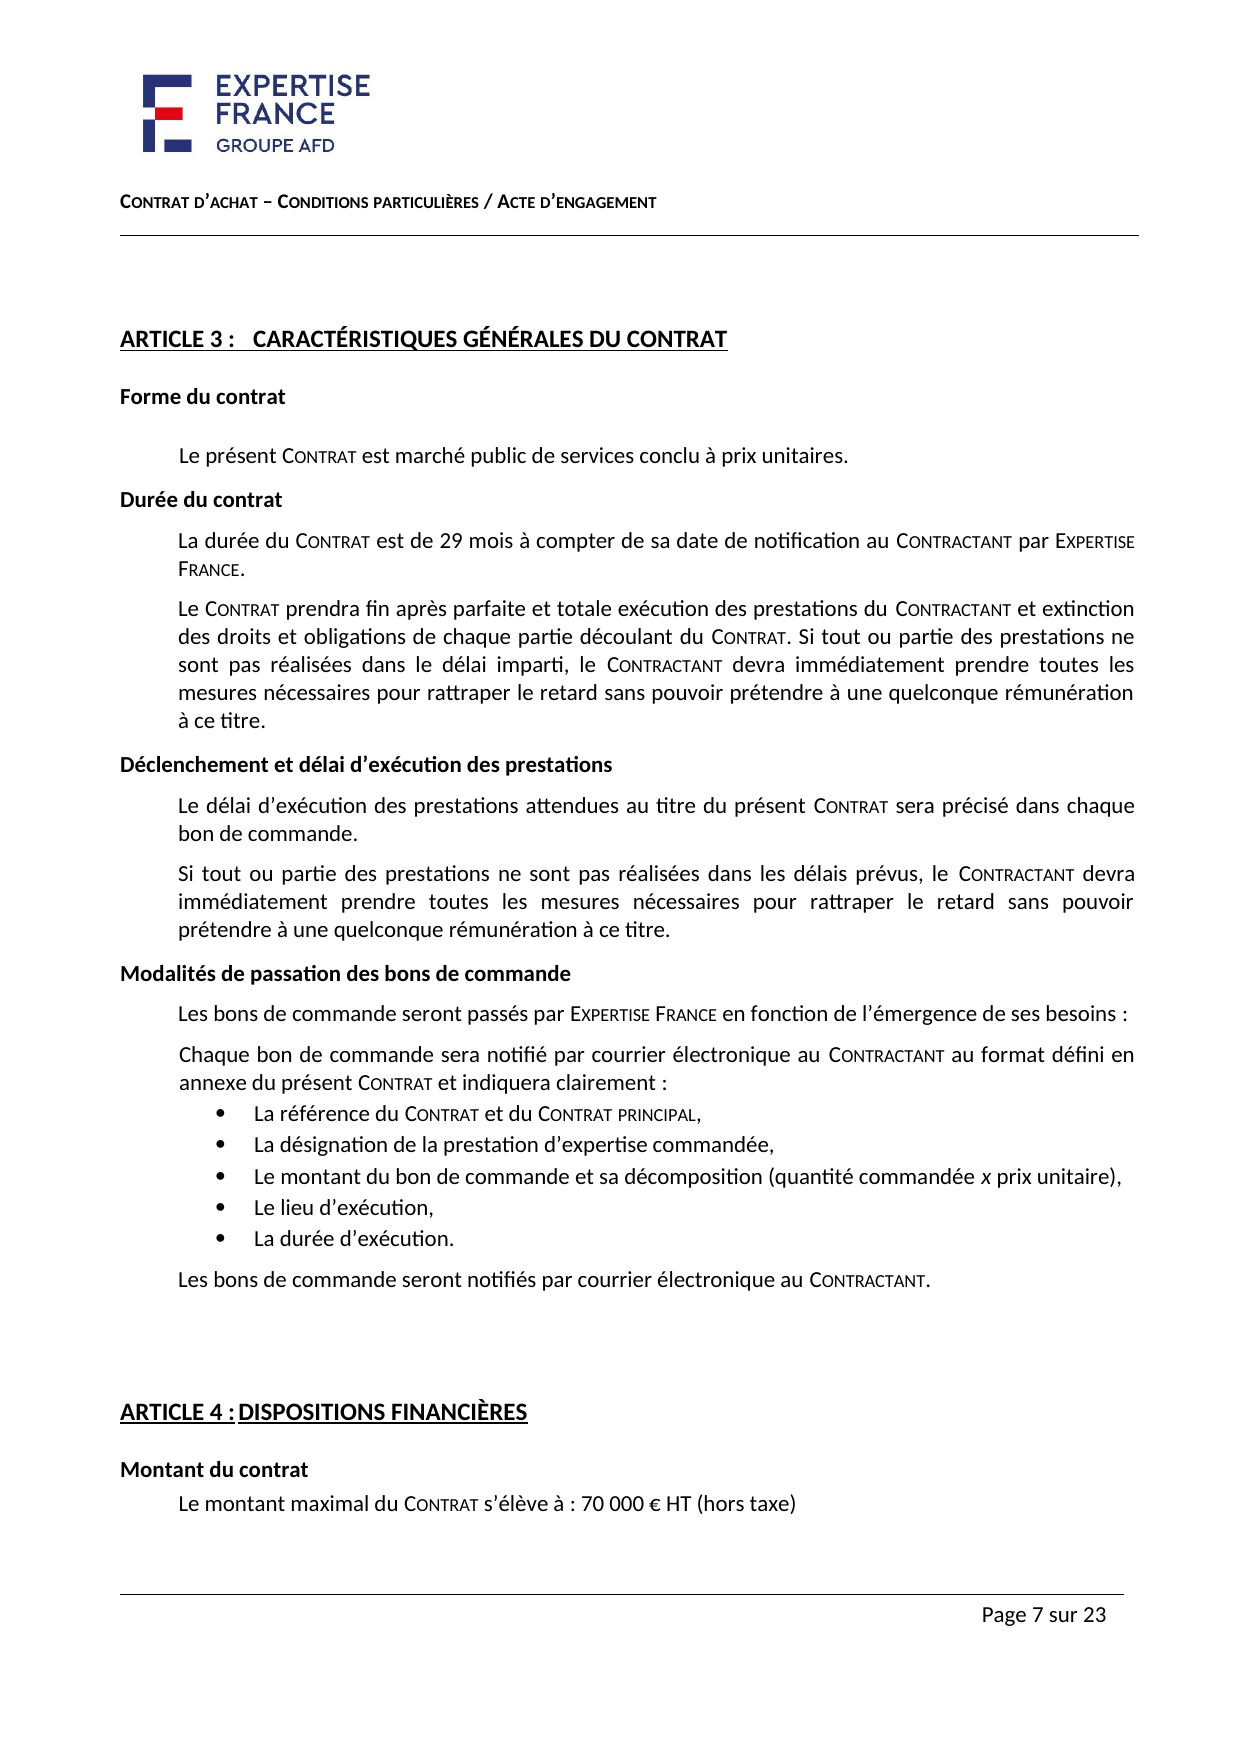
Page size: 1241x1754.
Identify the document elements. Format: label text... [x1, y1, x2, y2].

list Le montant du bon de commande et sa décomposition (quantité commandée x prix unitaire), [216, 1159, 1135, 1190]
list Dispositions financiÈres [120, 1396, 1135, 1426]
list La désignation de la prestation d’expertise commandée, [216, 1127, 1135, 1159]
text Les bons de commande seront passés par Expertise France en fonction de l’émergence de ses besoins : [178, 999, 1135, 1028]
list La durée d’exécution. [216, 1221, 1135, 1252]
text Chaque bon de commande sera notifié par courrier électronique au Contractant au format défini en annexe du présent Contrat et indiquera clairement : [179, 1040, 1135, 1096]
subtitle Modalités de passation des bons de commande [120, 956, 1135, 987]
list Le lieu d’exécution, [216, 1190, 1135, 1221]
text Si tout ou partie des prestations ne sont pas réalisées dans les délais prévus, le Contractant devra immédiatement prendre toutes les mesures nécessaires pour rattraper le retard sans pouvoir prétendre à une quelconque rémunération à ce titre. [178, 859, 1135, 943]
list Le montant maximal du Contrat s’élève à : 70 000 € HT (hors taxe) [178, 1489, 1135, 1517]
list CaractÉristiques gÉnÉrales du contrat [120, 323, 1135, 354]
text Le présent Contrat est marché public de services conclu à prix unitaires. [179, 442, 1135, 469]
picture [120, 41, 397, 183]
subtitle Forme du contrat [120, 379, 1135, 410]
text La durée du Contrat est de 29 mois à compter de sa date de notification au Contractant par Expertise France. [178, 526, 1135, 582]
subtitle Déclenchement et délai d’exécution des prestations [120, 747, 1135, 778]
text Le délai d’exécution des prestations attendues au titre du présent Contrat sera précisé dans chaque bon de commande. [178, 791, 1135, 847]
list La référence du Contrat et du Contrat principal, [216, 1096, 1135, 1127]
subtitle Durée du contrat [120, 482, 1135, 513]
text Les bons de commande seront notifiés par courrier électronique au Contractant. [178, 1265, 1135, 1293]
text Le Contrat prendra fin après parfaite et totale exécution des prestations du Contractant et extinction des droits et obligations de chaque partie découlant du Contrat. Si tout ou partie des prestations ne sont pas réalisées dans le délai imparti, le Contractant devra immédiatement prendre toutes les mesures nécessaires pour rattraper le retard sans pouvoir prétendre à une quelconque rémunération à ce titre. [178, 594, 1135, 734]
subtitle Montant du contrat [120, 1451, 1135, 1483]
